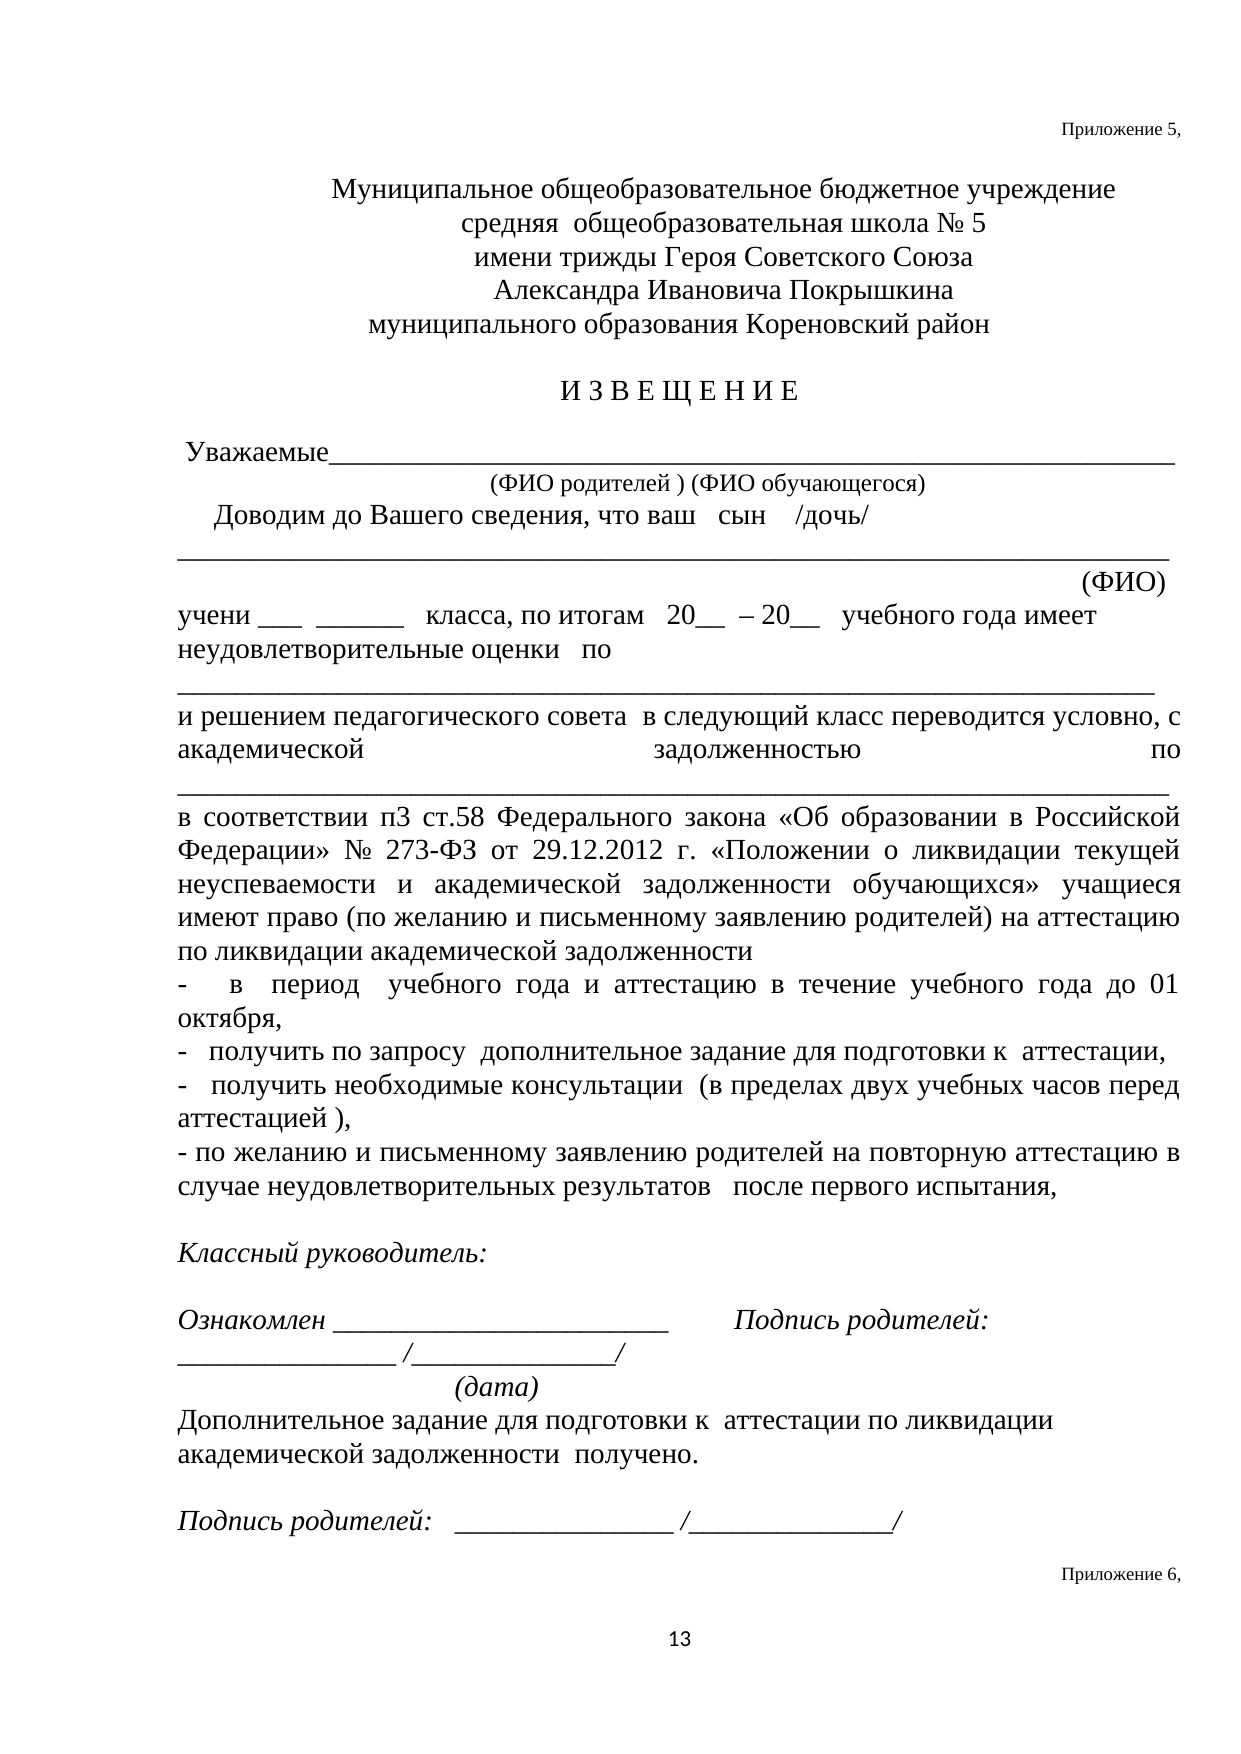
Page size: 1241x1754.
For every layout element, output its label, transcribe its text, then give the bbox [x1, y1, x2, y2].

text Подпись родителей: _______________ /______________/ [177, 1503, 1181, 1537]
text Дополнительное задание для подготовки к аттестации по ликвидации академической задолженности получено. [177, 1402, 1181, 1469]
text (дата) [177, 1369, 1181, 1402]
text - получить по запросу дополнительное задание для подготовки к аттестации, [177, 1033, 1181, 1067]
text в соответствии п3 ст.58 Федерального закона «Об образовании в Российской Федерации» № 273-ФЗ от 29.12.2012 г. «Положении о ликвидации текущей неуспеваемости и академической задолженности обучающихся» учащиеся имеют право (по желанию и письменному заявлению родителей) на аттестацию по ликвидации академической задолженности [177, 799, 1181, 966]
text (ФИО) [177, 564, 1181, 597]
text (ФИО родителей ) (ФИО обучающегося) [177, 468, 1181, 497]
text имени трижды Героя Советского Союза [177, 239, 1181, 272]
text учени ___ ______ класса, по итогам 20__ – 20__ учебного года имеет неудовлетворительные оценки по ___________________________________________________________________ [177, 597, 1181, 698]
text Муниципальное общеобразовательное бюджетное учреждение [177, 172, 1181, 205]
text - по желанию и письменному заявлению родителей на повторную аттестацию в случае неудовлетворительных результатов после первого испытания, [177, 1134, 1181, 1201]
text и решением педагогического совета в следующий класс переводится условно, с академической задолженностью по ____________________________________________________________________ [177, 698, 1181, 799]
text средняя общеобразовательная школа № 5 [177, 205, 1181, 239]
text Уважаемые__________________________________________________________ [177, 434, 1181, 468]
text И З В Е Щ Е Н И Е [177, 373, 1181, 406]
text Александра Ивановича Покрышкина [177, 272, 1181, 306]
text Доводим до Вашего сведения, что ваш сын /дочь/ ____________________________________________________________________ [177, 497, 1181, 564]
text Ознакомлен _______________________ Подпись родителей: _______________ /______________/ [177, 1302, 1181, 1369]
text муниципального образования Кореновский район [177, 306, 1181, 339]
text - в период учебного года и аттестацию в течение учебного года до 01 октября, [177, 966, 1181, 1033]
text Классный руководитель: [177, 1235, 1181, 1268]
text Приложение 6, [177, 1563, 1181, 1584]
text - получить необходимые консультации (в пределах двух учебных часов перед аттестацией ), [177, 1067, 1181, 1134]
text Приложение 5, [177, 118, 1181, 140]
